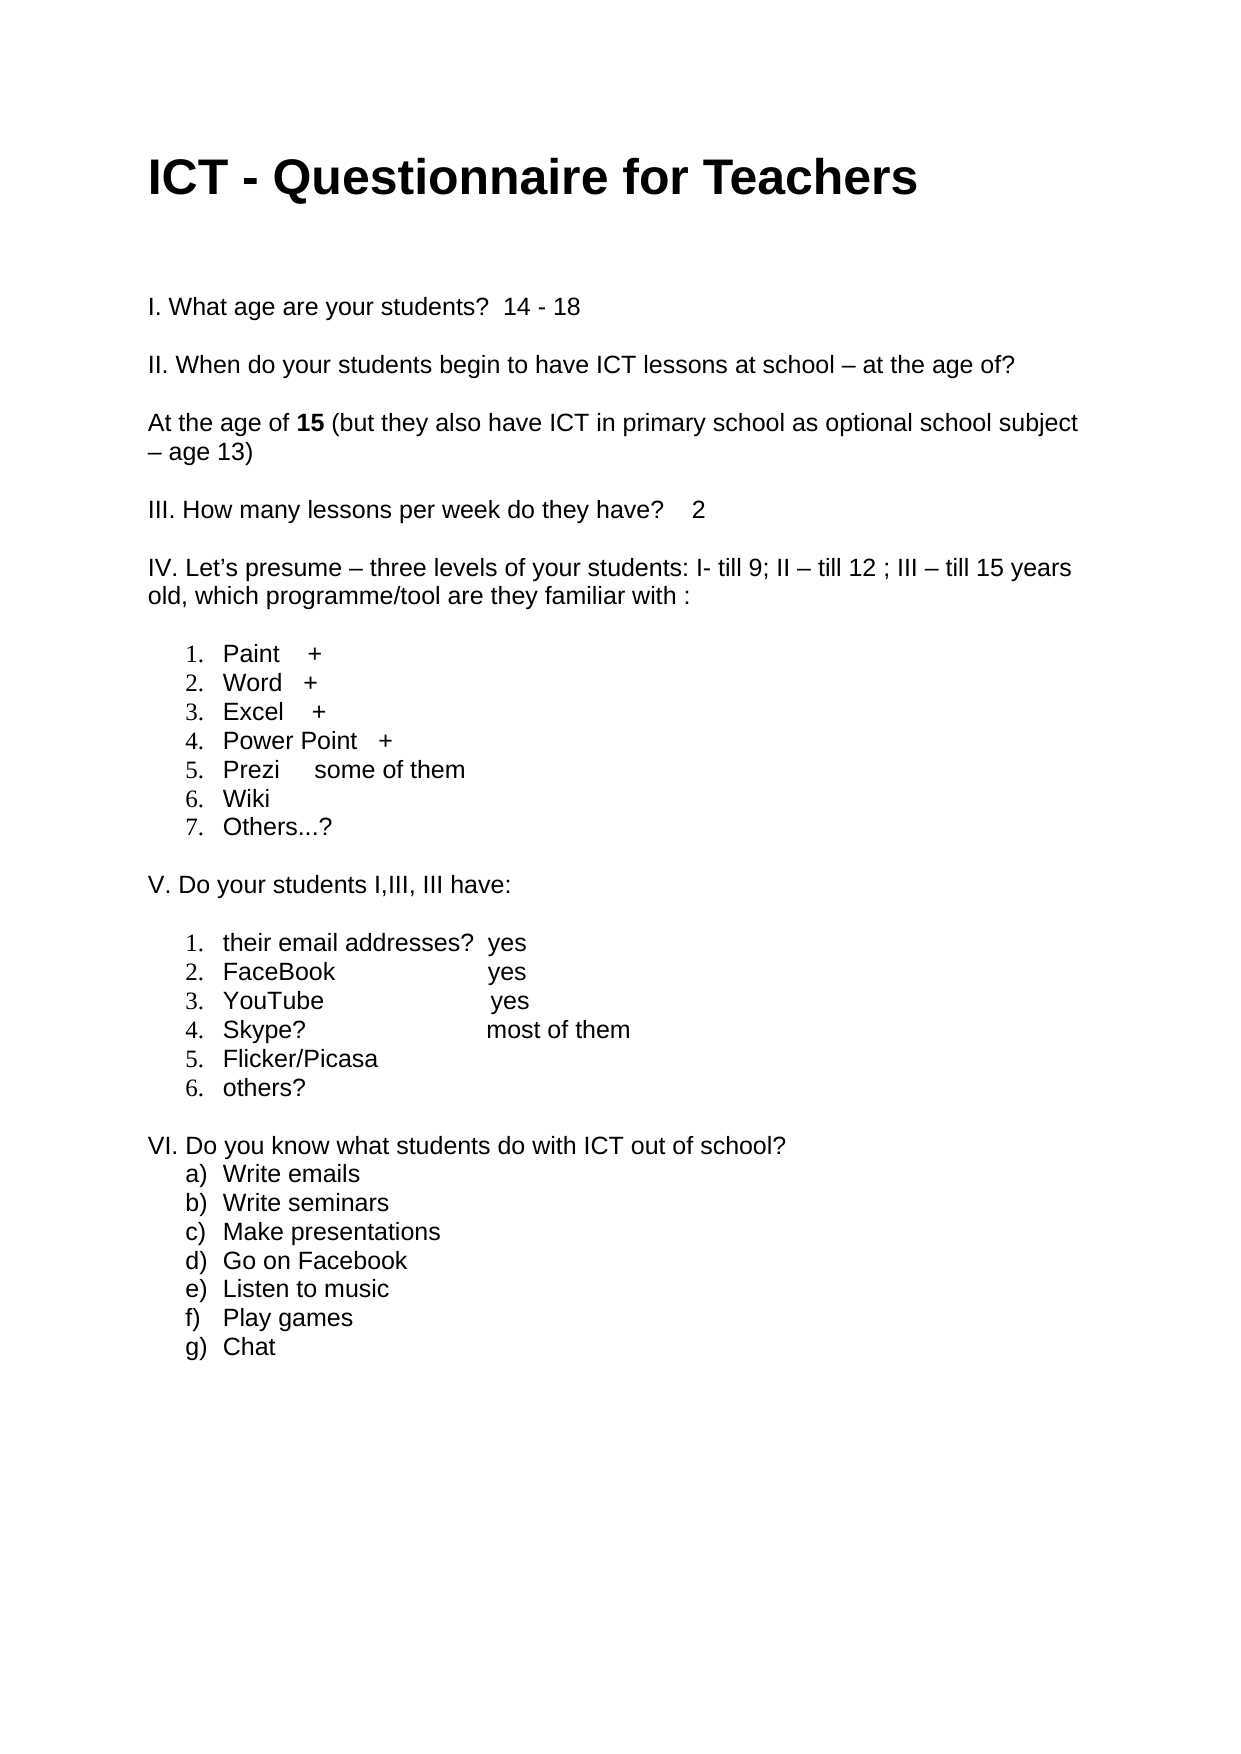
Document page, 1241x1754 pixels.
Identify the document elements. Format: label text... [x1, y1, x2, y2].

list Write seminars [185, 1188, 1093, 1217]
text V. Do your students I,III, III have: [148, 870, 1093, 899]
list Flicker/Picasa [185, 1044, 1093, 1073]
list Make presentations [185, 1217, 1093, 1246]
list Listen to music [185, 1274, 1093, 1303]
list their email addresses? yes [185, 928, 1093, 957]
list Word + [185, 668, 1093, 697]
text ICT - Questionnaire for Teachers [148, 148, 1093, 205]
list Play games [185, 1303, 1093, 1332]
text At the age of 15 (but they also have ICT in primary school as optional school subject – age 13) [148, 408, 1093, 466]
text VI. Do you know what students do with ICT out of school? [148, 1131, 1093, 1159]
list Wiki [185, 783, 1093, 812]
list Power Point + [185, 726, 1093, 755]
list Others...? [185, 812, 1093, 841]
list Prezi some of them [185, 755, 1093, 783]
list Skype? most of them [185, 1015, 1093, 1044]
text IV. Let’s presume – three levels of your students: I- till 9; II – till 12 ; III – till 15 years old, which programme/tool are they familiar with : [148, 553, 1093, 610]
list Chat [185, 1332, 1093, 1361]
text I. What age are your students? 14 - 18 [148, 292, 1093, 321]
list YouTube yes [185, 986, 1093, 1015]
text III. How many lessons per week do they have? 2 [148, 495, 1093, 523]
list Paint + [185, 639, 1093, 668]
list Go on Facebook [185, 1246, 1093, 1274]
list others? [185, 1073, 1093, 1101]
list FaceBook yes [185, 957, 1093, 986]
text II. When do your students begin to have ICT lessons at school – at the age of? [148, 350, 1093, 379]
list Excel + [185, 697, 1093, 726]
list Write emails [185, 1159, 1093, 1188]
